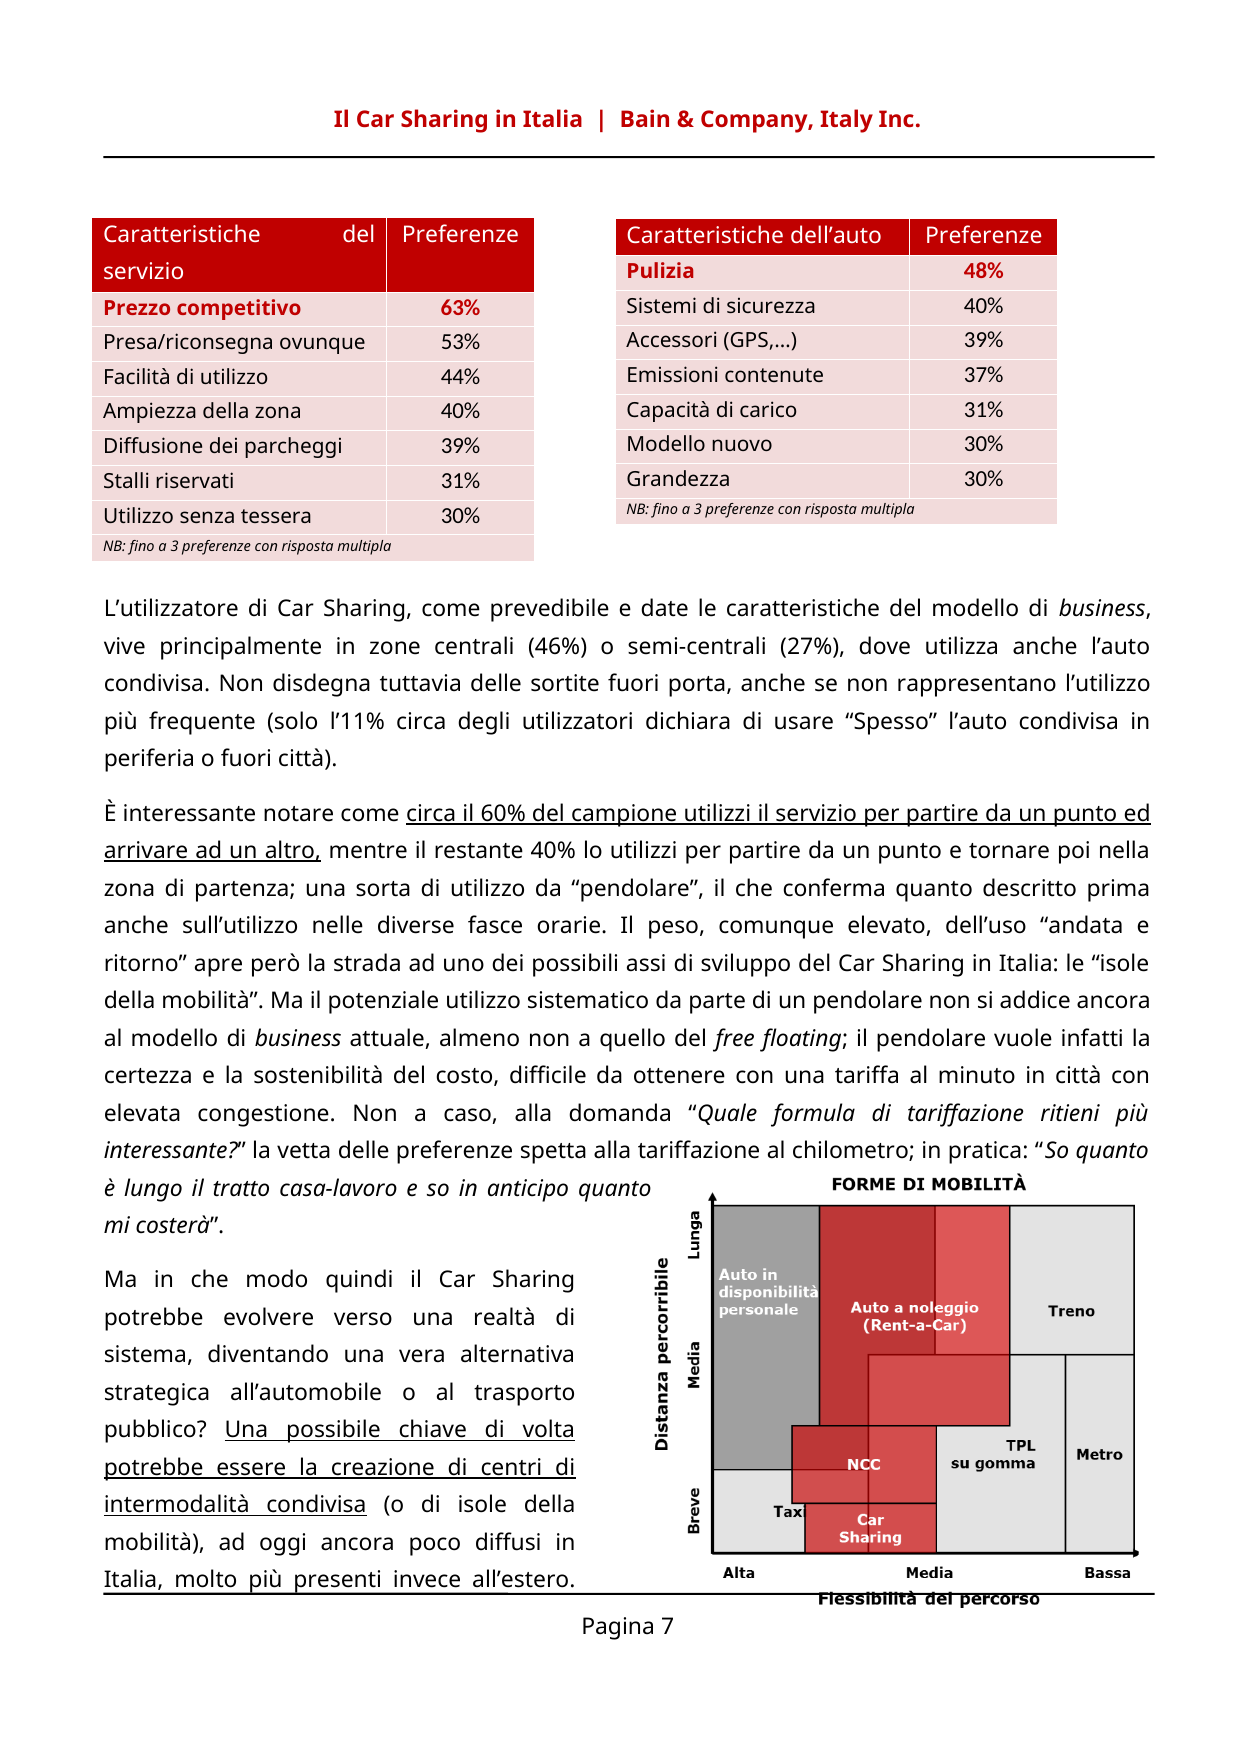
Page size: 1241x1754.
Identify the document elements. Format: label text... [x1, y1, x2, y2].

table_cell Pulizia [616, 256, 909, 290]
table_cell Emissioni contenute [616, 360, 909, 394]
table_cell Grandezza [616, 464, 909, 498]
picture [646, 1168, 1143, 1613]
text L’utilizzatore di Car Sharing, come prevedibile e date le caratteristiche del modello di business, vive principalmente in zone centrali (46%) o semi-centrali (27%), dove utilizza anche l’auto condivisa. Non disdegna tuttavia delle sortite fuori porta, anche se non rappresentano l’utilizzo più frequente (solo l’11% circa degli utilizzatori dichiara di usare “Spesso” l’auto condivisa in periferia o fuori città). [103, 532, 1151, 774]
table_cell Modello nuovo [616, 430, 909, 463]
table_cell 63% [387, 293, 534, 326]
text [103, 1478, 576, 1594]
table_cell Ampiezza della zona [92, 397, 386, 430]
table_header Caratteristiche dell’auto [616, 219, 909, 255]
table_cell Accessori (GPS,…) [616, 326, 909, 359]
table_cell 30% [910, 464, 1057, 498]
table_cell Diffusione dei parcheggi [92, 431, 386, 465]
table_cell 30% [387, 501, 534, 534]
table_cell 30% [910, 430, 1057, 463]
table_cell 40% [387, 397, 534, 430]
table_cell Utilizzo senza tessera [92, 501, 386, 534]
table_cell Sistemi di sicurezza [616, 291, 909, 324]
table_header Caratteristiche del servizio [92, 218, 386, 292]
text È interessante notare come circa il 60% del campione utilizzi il servizio per partire da un punto ed arrivare ad un altro, mentre il restante 40% lo utilizzi per partire da un punto e tornare poi nella zona di partenza; una sorta di utilizzo da “pendolare”, il che conferma quanto descritto prima anche sull’utilizzo nelle diverse fasce orarie. Il peso, comunque elevato, dell’uso “andata e ritorno” apre però la strada ad uno dei possibili assi di sviluppo del Car Sharing in Italia: le “isole della mobilità”. Ma il potenziale utilizzo sistematico da parte di un pendolare non si addice ancora al modello di business attuale, almeno non a quello del free floating; il pendolare vuole infatti la certezza e la sostenibilità del costo, difficile da ottenere con una tariffa al minuto in città con elevata congestione. Non a caso, alla domanda “Quale formula di tariffazione ritieni più interessante?” la vetta delle preferenze spetta alla tariffazione al chilometro; in pratica: “So quanto è lungo il tratto casa-lavoro e so in anticipo quanto mi costerà”. [103, 797, 1151, 1240]
table_cell 37% [910, 360, 1057, 394]
table_cell 44% [387, 362, 534, 396]
table_cell 31% [910, 395, 1057, 428]
table_cell 39% [387, 431, 534, 465]
table_cell NB: fino a 3 preferenze con risposta multipla [616, 499, 1057, 524]
table_cell Capacità di carico [616, 395, 909, 428]
table_cell Presa/riconsegna ovunque [92, 327, 386, 361]
table_cell Facilità di utilizzo [92, 362, 386, 396]
table_header Preferenze [910, 219, 1057, 255]
table_cell 53% [387, 327, 534, 361]
table_cell 31% [387, 466, 534, 500]
table_cell 39% [910, 326, 1057, 359]
table_cell NB: fino a 3 preferenze con risposta multipla [92, 535, 534, 561]
table_cell 40% [910, 291, 1057, 324]
table_cell 48% [910, 256, 1057, 290]
table_cell Prezzo competitivo [92, 293, 386, 326]
table_cell Stalli riservati [92, 466, 386, 500]
table_header Preferenze [387, 218, 534, 292]
